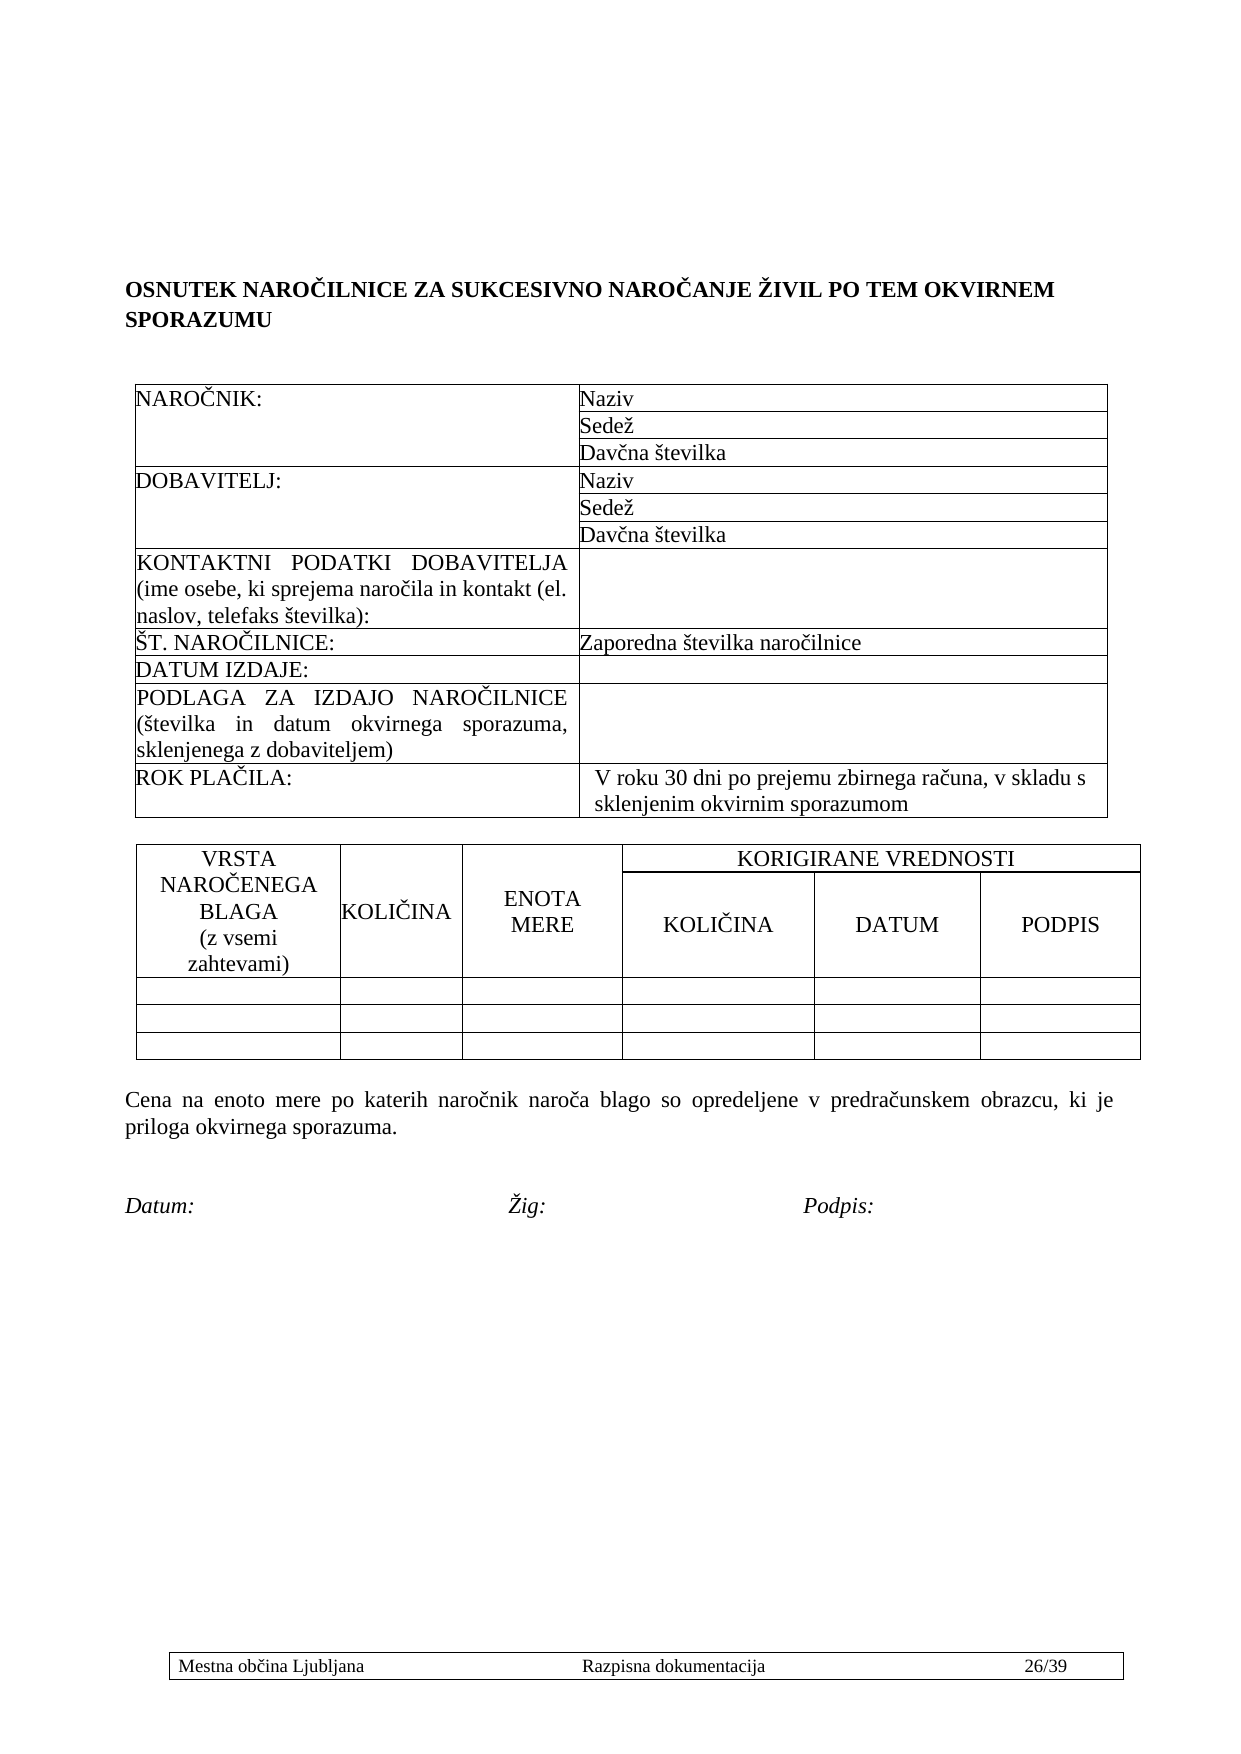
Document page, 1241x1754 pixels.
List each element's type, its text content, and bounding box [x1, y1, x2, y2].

table_cell [463, 1005, 622, 1032]
table_cell [981, 1005, 1140, 1032]
table_cell [137, 1033, 340, 1059]
table_cell [463, 978, 622, 1004]
table_cell DOBAVITELJ: [136, 467, 579, 548]
table_cell KONTAKTNI PODATKI DOBAVITELJA (ime osebe, ki sprejema naročila in kontakt (el. naslov, telefaks številka): [136, 549, 579, 628]
table_cell [815, 978, 980, 1004]
table_cell Zaporedna številka naročilnice [580, 629, 1107, 655]
table_cell Naziv [580, 467, 1107, 493]
table_header VRSTA NAROČENEGA BLAGA (z vsemi zahtevami) [137, 845, 340, 977]
table_cell [341, 978, 462, 1004]
table_header Naziv [580, 385, 1107, 411]
text OSNUTEK NAROČILNICE ZA SUKCESIVNO NAROČANJE ŽIVIL PO TEM OKVIRNEM SPORAZUMU [125, 276, 1115, 332]
table_cell [623, 1033, 814, 1059]
table_cell KOLIČINA [623, 873, 814, 977]
table_cell Sedež [580, 412, 1107, 438]
table_cell Davčna številka [580, 522, 1107, 548]
table_cell [580, 656, 1107, 683]
table_cell [580, 684, 1107, 763]
table_cell V roku 30 dni po prejemu zbirnega računa, v skladu s sklenjenim okvirnim sporazumom [580, 764, 1107, 817]
table_cell [463, 1033, 622, 1059]
table_cell [981, 1033, 1140, 1059]
table_cell [623, 978, 814, 1004]
table_cell [981, 978, 1140, 1004]
table_cell [341, 1033, 462, 1059]
table_cell [137, 1005, 340, 1032]
table_cell Davčna številka [580, 439, 1107, 466]
table_cell [815, 1033, 980, 1059]
table_cell ŠT. NAROČILNICE: [136, 629, 579, 655]
table_header KOLIČINA [341, 845, 462, 977]
table_header KORIGIRANE VREDNOSTI [623, 845, 1140, 871]
table_cell [341, 1005, 462, 1032]
table_cell [137, 978, 340, 1004]
table_cell PODPIS [981, 873, 1140, 977]
table_cell [815, 1005, 980, 1032]
table_header NAROČNIK: [136, 385, 579, 466]
table_cell PODLAGA ZA IZDAJO NAROČILNICE (številka in datum okvirnega sporazuma, sklenjenega z dobaviteljem) [136, 684, 579, 763]
table_cell [623, 1005, 814, 1032]
table_cell Sedež [580, 494, 1107, 521]
table_cell DATUM [815, 873, 980, 977]
text Datum: Žig: Podpis: [125, 1192, 1115, 1218]
table_header ENOTA MERE [463, 845, 622, 977]
text Cena na enoto mere po katerih naročnik naroča blago so opredeljene v predračunskem obrazcu, ki je priloga okvirnega sporazuma. [125, 1086, 1115, 1139]
table_cell DATUM IZDAJE: [136, 656, 579, 683]
table_cell ROK PLAČILA: [136, 764, 579, 817]
table_cell [580, 549, 1107, 628]
